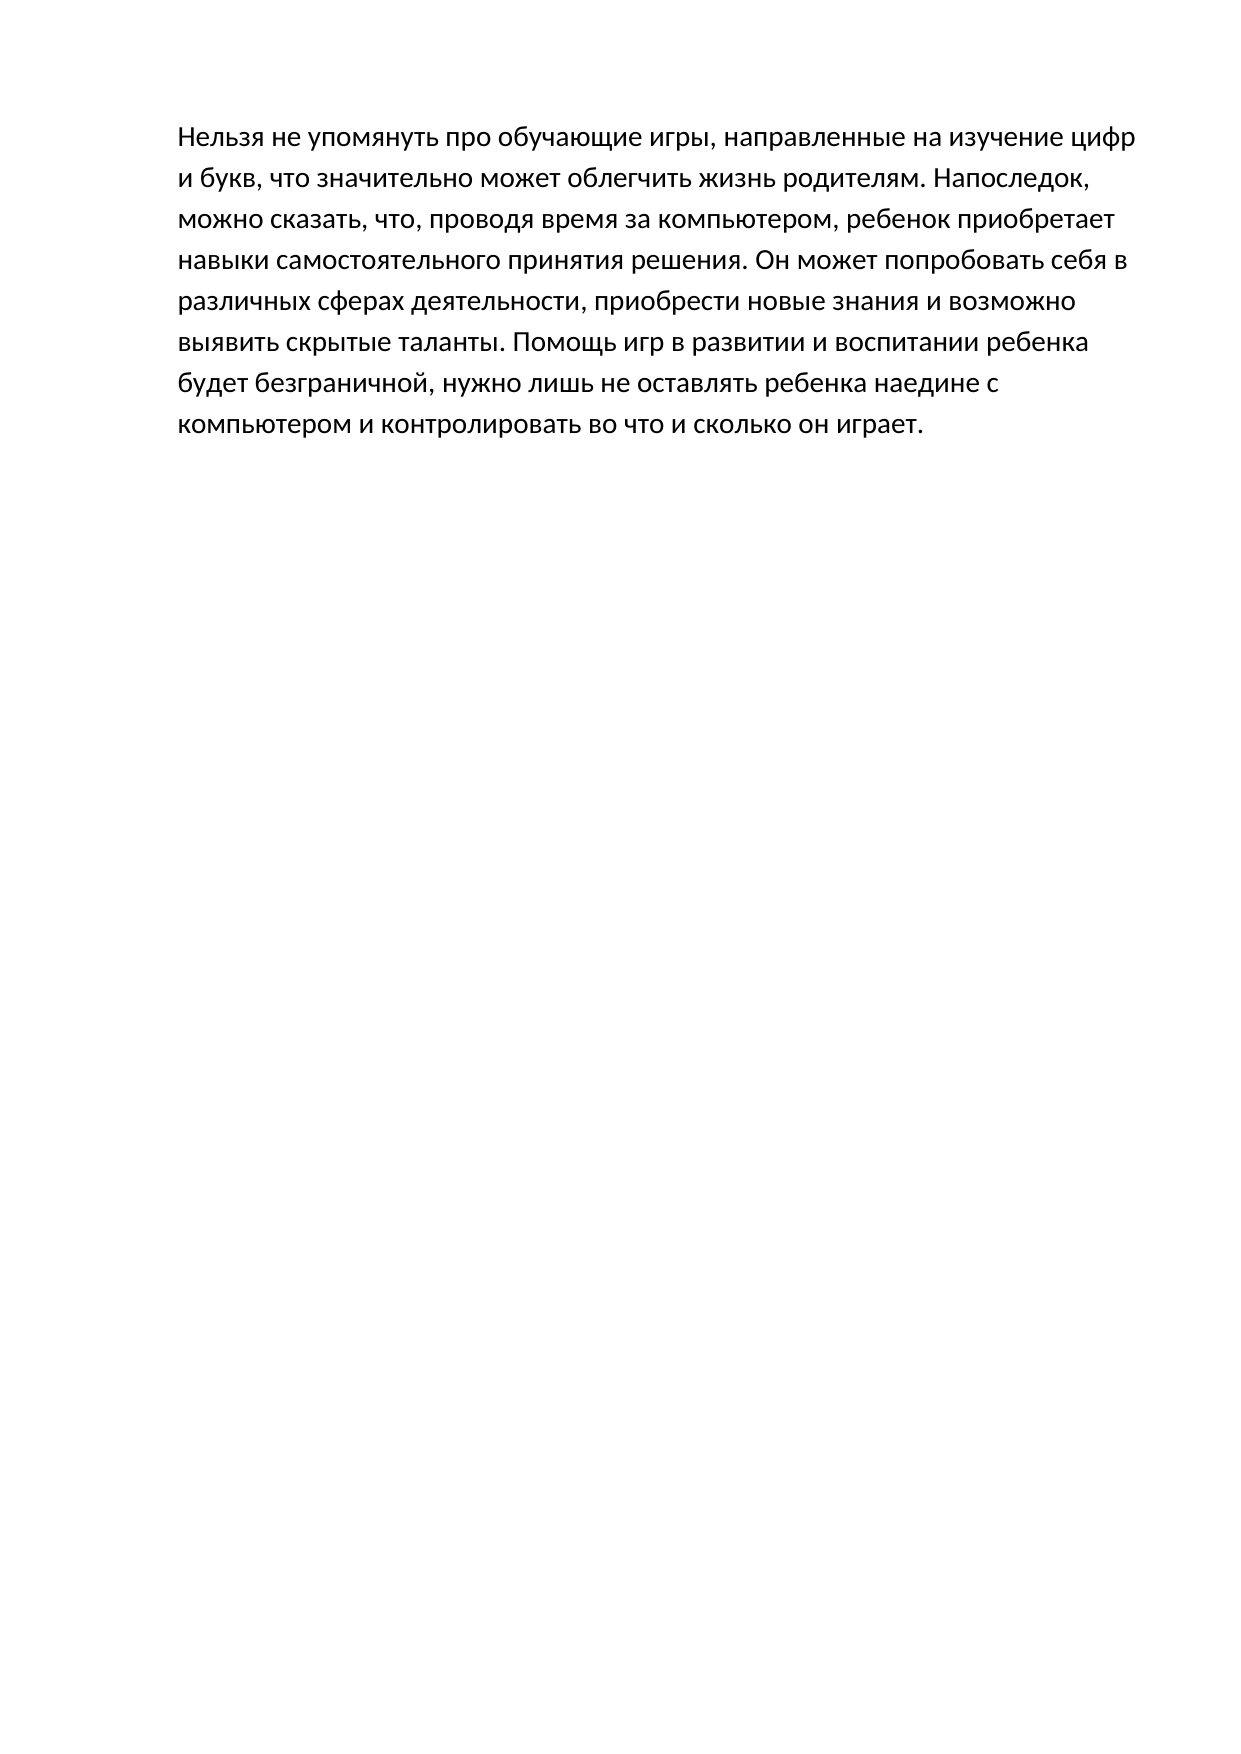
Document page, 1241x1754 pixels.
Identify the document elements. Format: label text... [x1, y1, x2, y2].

text Нельзя не упомянуть про обучающие игры, направленные на изучение цифр и букв, что значительно может облегчить жизнь родителям. Напоследок, можно сказать, что, проводя время за компьютером, ребенок приобретает навыки самостоятельного принятия решения. Он может попробовать себя в различных сферах деятельности, приобрести новые знания и возможно выявить скрытые таланты. Помощь игр в развитии и воспитании ребенка будет безграничной, нужно лишь не оставлять ребенка наедине с компьютером и контролировать во что и сколько он играет. [177, 118, 1152, 440]
